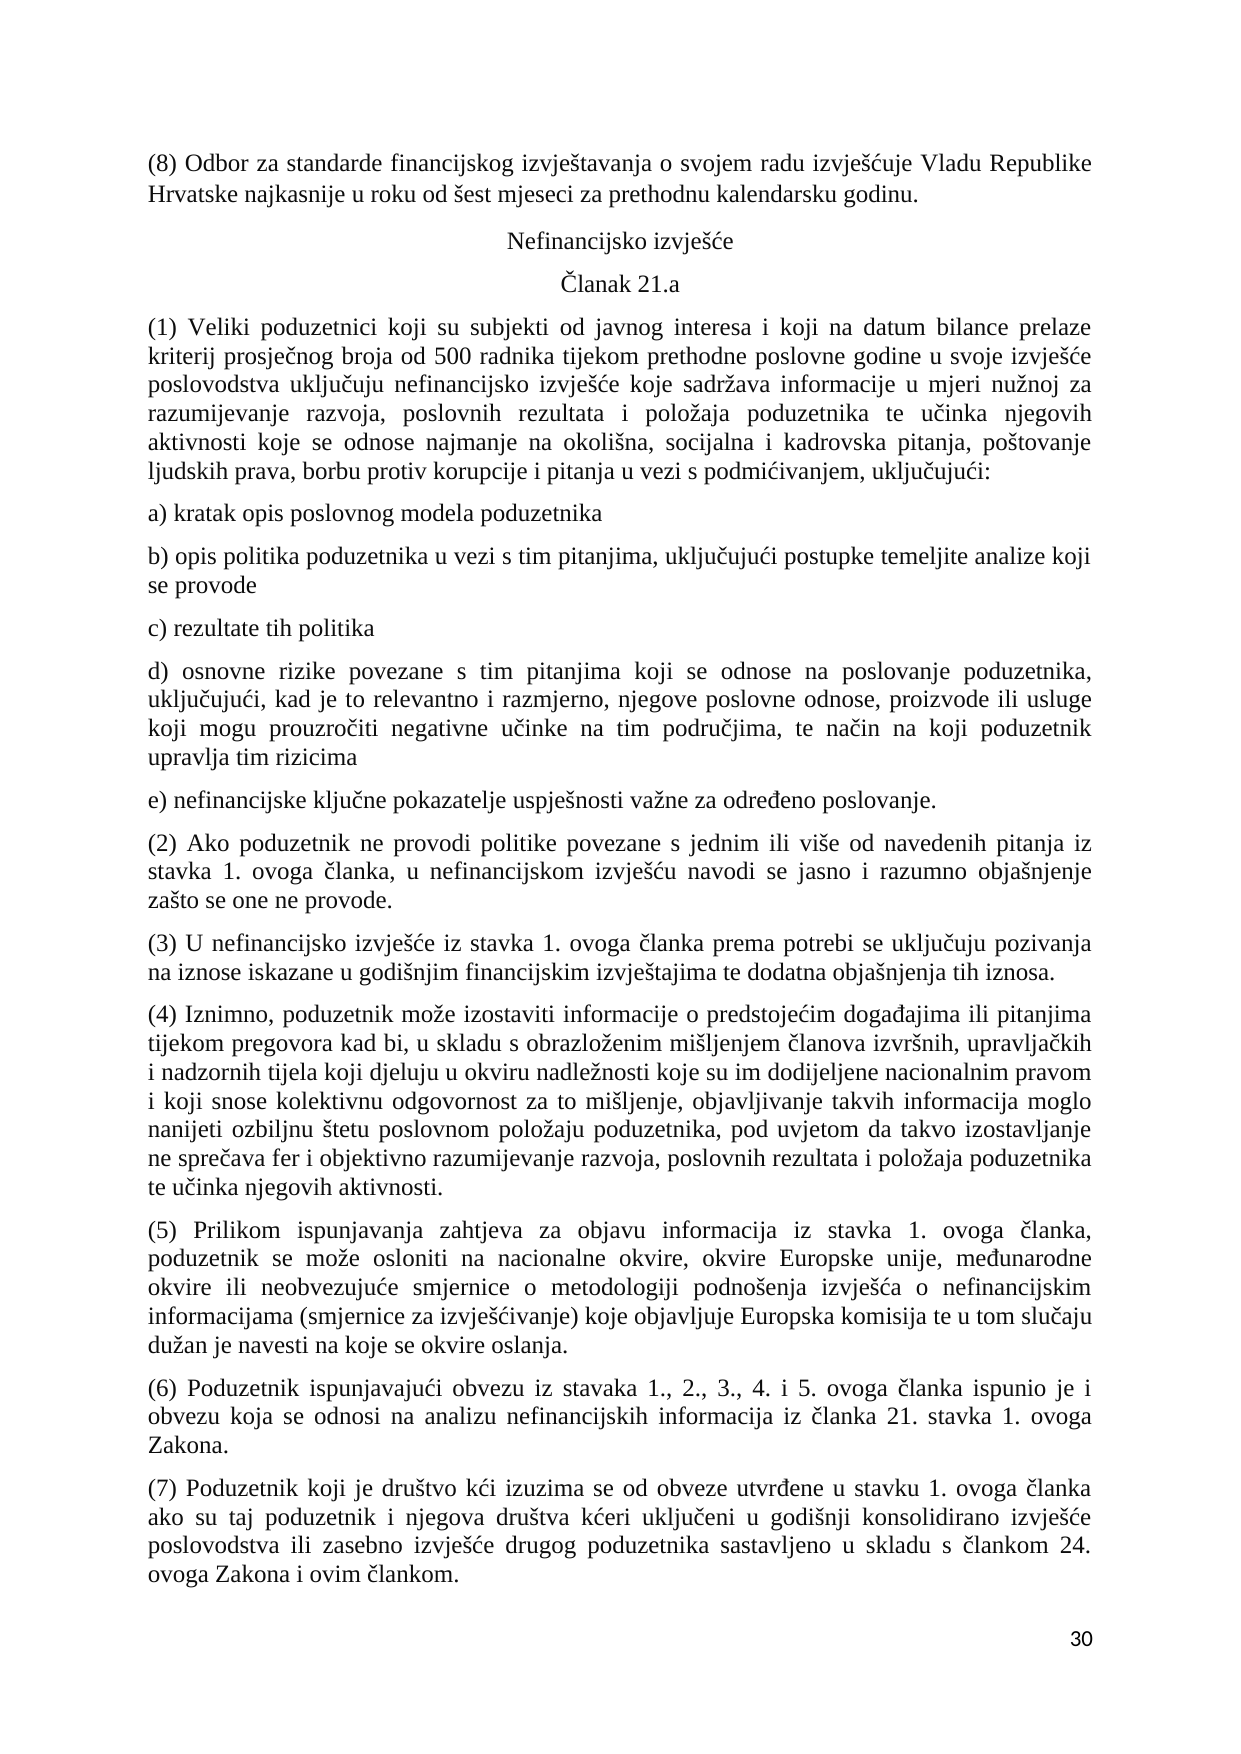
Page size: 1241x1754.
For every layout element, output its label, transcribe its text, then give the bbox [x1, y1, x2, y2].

text e) nefinancijske ključne pokazatelje uspješnosti važne za određeno poslovanje. [148, 785, 1093, 813]
text (7) Poduzetnik koji je društvo kći izuzima se od obveze utvrđene u stavku 1. ovoga članka ako su taj poduzetnik i njegova društva kćeri uključeni u godišnji konsolidirano izvješće poslovodstva ili zasebno izvješće drugog poduzetnika sastavljeno u skladu s člankom 24. ovoga Zakona i ovim člankom. [148, 1473, 1093, 1588]
text Nefinancijsko izvješće [148, 226, 1093, 255]
text (2) Ako poduzetnik ne provodi politike povezane s jednim ili više od navedenih pitanja iz stavka 1. ovoga članka, u nefinancijskom izvješću navodi se jasno i razumno objašnjenje zašto se one ne provode. [148, 828, 1093, 914]
text c) rezultate tih politika [148, 613, 1093, 642]
text d) osnovne rizike povezane s tim pitanjima koji se odnose na poslovanje poduzetnika, uključujući, kad je to relevantno i razmjerno, njegove poslovne odnose, proizvode ili usluge koji mogu prouzročiti negativne učinke na tim područjima, te način na koji poduzetnik upravlja tim rizicima [148, 656, 1093, 771]
text (1) Veliki poduzetnici koji su subjekti od javnog interesa i koji na datum bilance prelaze kriterij prosječnog broja od 500 radnika tijekom prethodne poslovne godine u svoje izvješće poslovodstva uključuju nefinancijsko izvješće koje sadržava informacije u mjeri nužnoj za razumijevanje razvoja, poslovnih rezultata i položaja poduzetnika te učinka njegovih aktivnosti koje se odnose najmanje na okolišna, socijalna i kadrovska pitanja, poštovanje ljudskih prava, borbu protiv korupcije i pitanja u vezi s podmićivanjem, uključujući: [148, 312, 1093, 484]
text (3) U nefinancijsko izvješće iz stavka 1. ovoga članka prema potrebi se uključuju pozivanja na iznose iskazane u godišnjim financijskim izvještajima te dodatna objašnjenja tih iznosa. [148, 928, 1093, 985]
text (5) Prilikom ispunjavanja zahtjeva za objavu informacija iz stavka 1. ovoga članka, poduzetnik se može osloniti na nacionalne okvire, okvire Europske unije, međunarodne okvire ili neobvezujuće smjernice o metodologiji podnošenja izvješća o nefinancijskim informacijama (smjernice za izvješćivanje) koje objavljuje Europska komisija te u tom slučaju dužan je navesti na koje se okvire oslanja. [148, 1215, 1093, 1358]
text a) kratak opis poslovnog modela poduzetnika [148, 498, 1093, 527]
text Članak 21.a [148, 269, 1093, 298]
text (6) Poduzetnik ispunjavajući obvezu iz stavaka 1., 2., 3., 4. i 5. ovoga članka ispunio je i obvezu koja se odnosi na analizu nefinancijskih informacija iz članka 21. stavka 1. ovoga Zakona. [148, 1373, 1093, 1459]
text b) opis politika poduzetnika u vezi s tim pitanjima, uključujući postupke temeljite analize koji se provode [148, 541, 1093, 599]
text (4) Iznimno, poduzetnik može izostaviti informacije o predstojećim događajima ili pitanjima tijekom pregovora kad bi, u skladu s obrazloženim mišljenjem članova izvršnih, upravljačkih i nadzornih tijela koji djeluju u okviru nadležnosti koje su im dodijeljene nacionalnim pravom i koji snose kolektivnu odgovornost za to mišljenje, objavljivanje takvih informacija moglo nanijeti ozbiljnu štetu poslovnom položaju poduzetnika, pod uvjetom da takvo izostavljanje ne sprečava fer i objektivno razumijevanje razvoja, poslovnih rezultata i položaja poduzetnika te učinka njegovih aktivnosti. [148, 999, 1093, 1201]
text (8) Odbor za standarde financijskog izvještavanja o svojem radu izvješćuje Vladu Republike Hrvatske najkasnije u roku od šest mjeseci za prethodnu kalendarsku godinu. [148, 148, 1093, 207]
